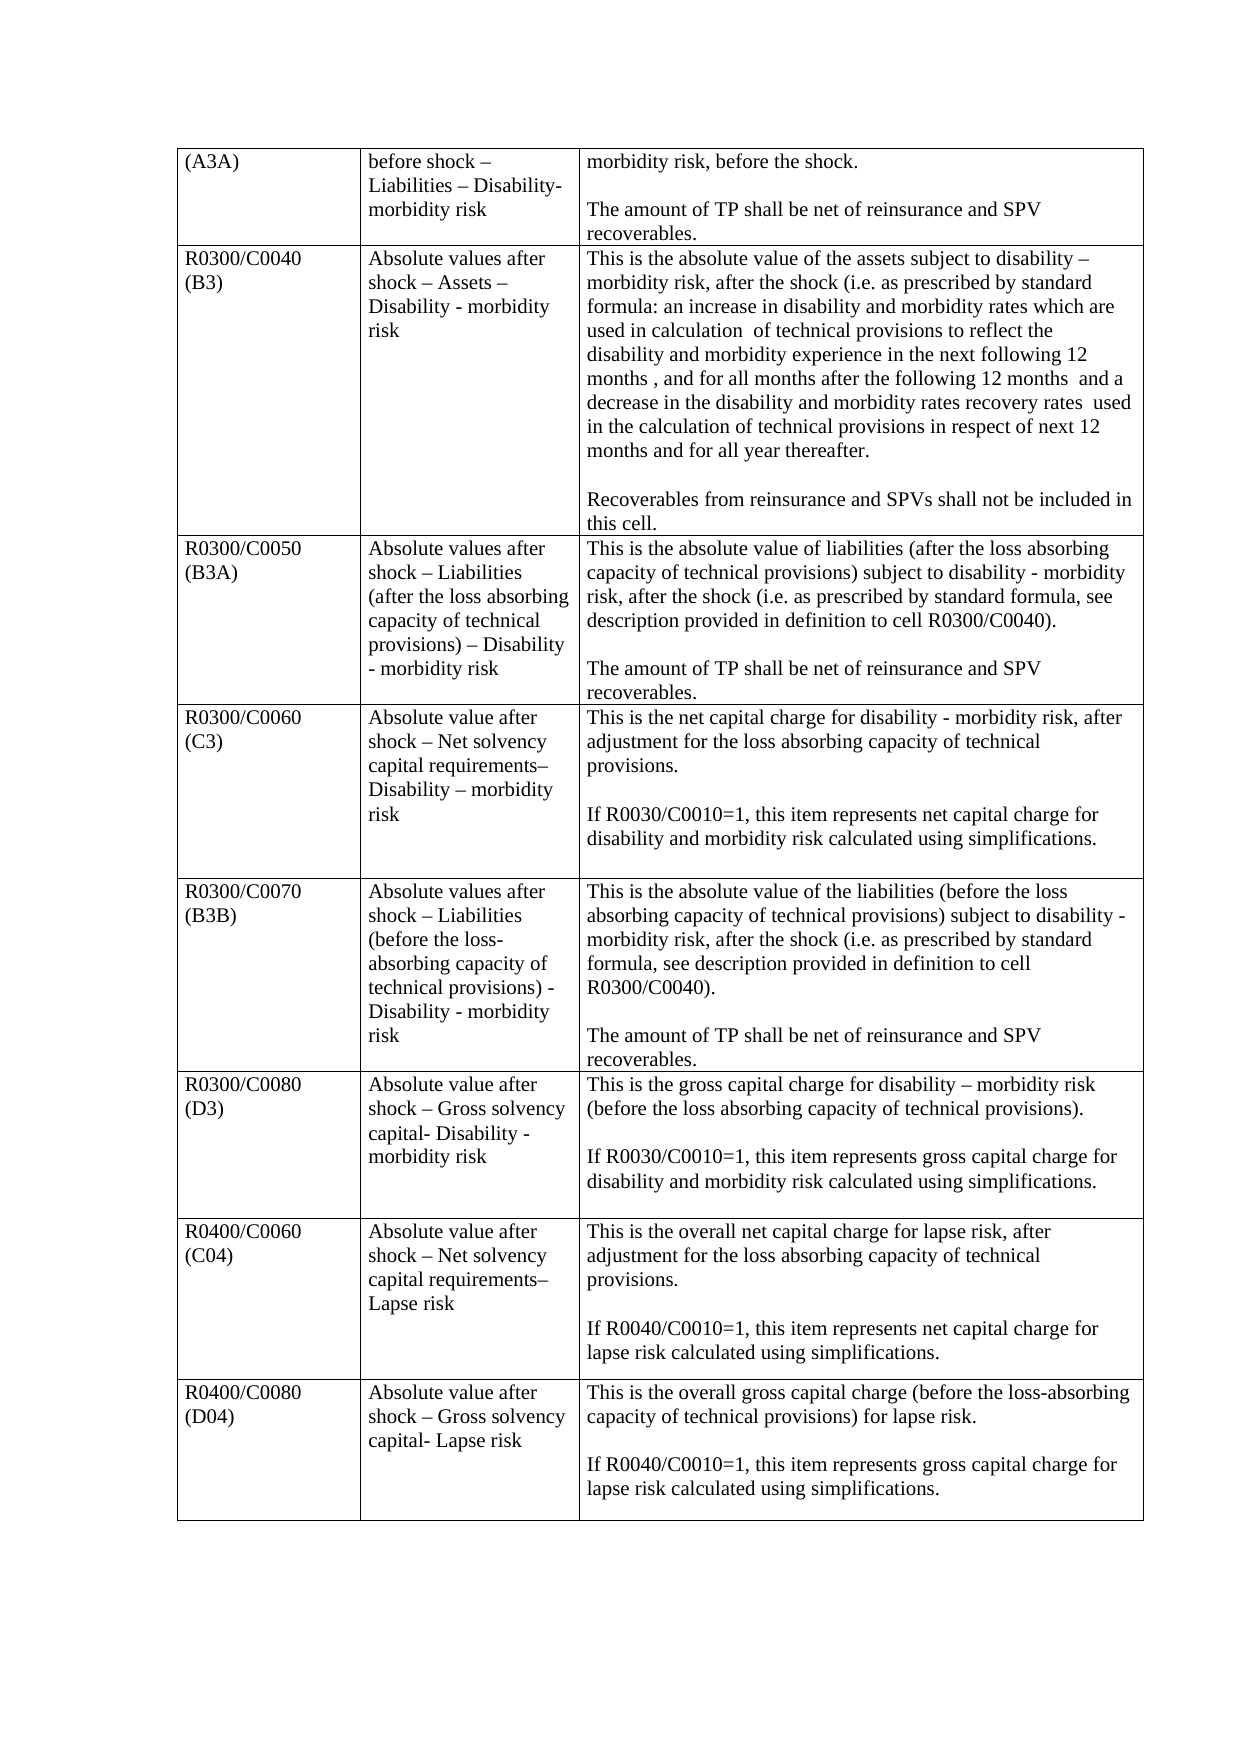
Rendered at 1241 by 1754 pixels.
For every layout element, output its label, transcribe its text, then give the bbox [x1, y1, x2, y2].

table_cell Absolute values after shock – Assets – Disability - morbidity risk [361, 246, 579, 535]
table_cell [361, 149, 579, 245]
table_cell R0300/C0070 (B3B) [178, 879, 360, 1071]
table_cell Absolute value after shock – Net solvency capital requirements– Lapse risk [361, 1219, 579, 1379]
table_cell This is the absolute value of the assets subject to disability – morbidity risk, after the shock (i.e. as prescribed by standard formula: an increase in disability and morbidity rates which are used in calculation of technical provisions to reflect the disability and morbidity experience in the next following 12 months , and for all months after the following 12 months and a decrease in the disability and morbidity rates recovery rates used in the calculation of technical provisions in respect of next 12 months and for all year thereafter. Recoverables from reinsurance and SPVs shall not be included in this cell. [580, 246, 1143, 535]
table_cell R0300/C0060 (C3) [178, 705, 360, 878]
table_cell R0300/C0030 (A3A) [178, 149, 360, 245]
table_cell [580, 149, 1143, 245]
table_cell R0300/C0040 (B3) [178, 246, 360, 535]
table_cell Absolute value after shock – Net solvency capital requirements– Disability – morbidity risk [361, 705, 579, 878]
table_cell R0300/C0050 (B3A) [178, 536, 360, 704]
table_cell Absolute value after shock – Gross solvency capital- Lapse risk [361, 1380, 579, 1520]
table_cell This is the absolute value of liabilities (after the loss absorbing capacity of technical provisions) subject to disability - morbidity risk, after the shock (i.e. as prescribed by standard formula, see description provided in definition to cell R0300/C0040). The amount of TP shall be net of reinsurance and SPV recoverables. [580, 536, 1143, 704]
table_cell Absolute values after shock – Liabilities (before the loss-absorbing capacity of technical provisions) - Disability - morbidity risk [361, 879, 579, 1071]
table_cell This is the overall net capital charge for lapse risk, after adjustment for the loss absorbing capacity of technical provisions. [580, 1219, 1143, 1315]
table_cell Absolute values after shock – Liabilities (after the loss absorbing capacity of technical provisions) – Disability - morbidity risk [361, 536, 579, 704]
table_cell R0300/C0080 (D3) [178, 1072, 360, 1217]
table_cell This is the net capital charge for disability - morbidity risk, after adjustment for the loss absorbing capacity of technical provisions. If R0030/C0010=1, this item represents net capital charge for disability and morbidity risk calculated using simplifications. [580, 705, 1143, 878]
table_cell R0400/C0060 (C04) [178, 1219, 360, 1379]
table_cell Absolute value after shock – Gross solvency capital- Disability - morbidity risk [361, 1072, 579, 1217]
table_cell This is the absolute value of the liabilities (before the loss absorbing capacity of technical provisions) subject to disability - morbidity risk, after the shock (i.e. as prescribed by standard formula, see description provided in definition to cell R0300/C0040). The amount of TP shall be net of reinsurance and SPV recoverables. [580, 879, 1143, 1071]
table_cell R0400/C0080 (D04) [178, 1380, 360, 1520]
table_cell This is the gross capital charge for disability – morbidity risk (before the loss absorbing capacity of technical provisions). If R0030/C0010=1, this item represents gross capital charge for disability and morbidity risk calculated using simplifications. [580, 1072, 1143, 1217]
table_cell If R0040/C0010=1, this item represents net capital charge for lapse risk calculated using simplifications. [580, 1315, 1143, 1379]
table_cell This is the overall gross capital charge (before the loss-absorbing capacity of technical provisions) for lapse risk. If R0040/C0010=1, this item represents gross capital charge for lapse risk calculated using simplifications. [580, 1380, 1143, 1520]
